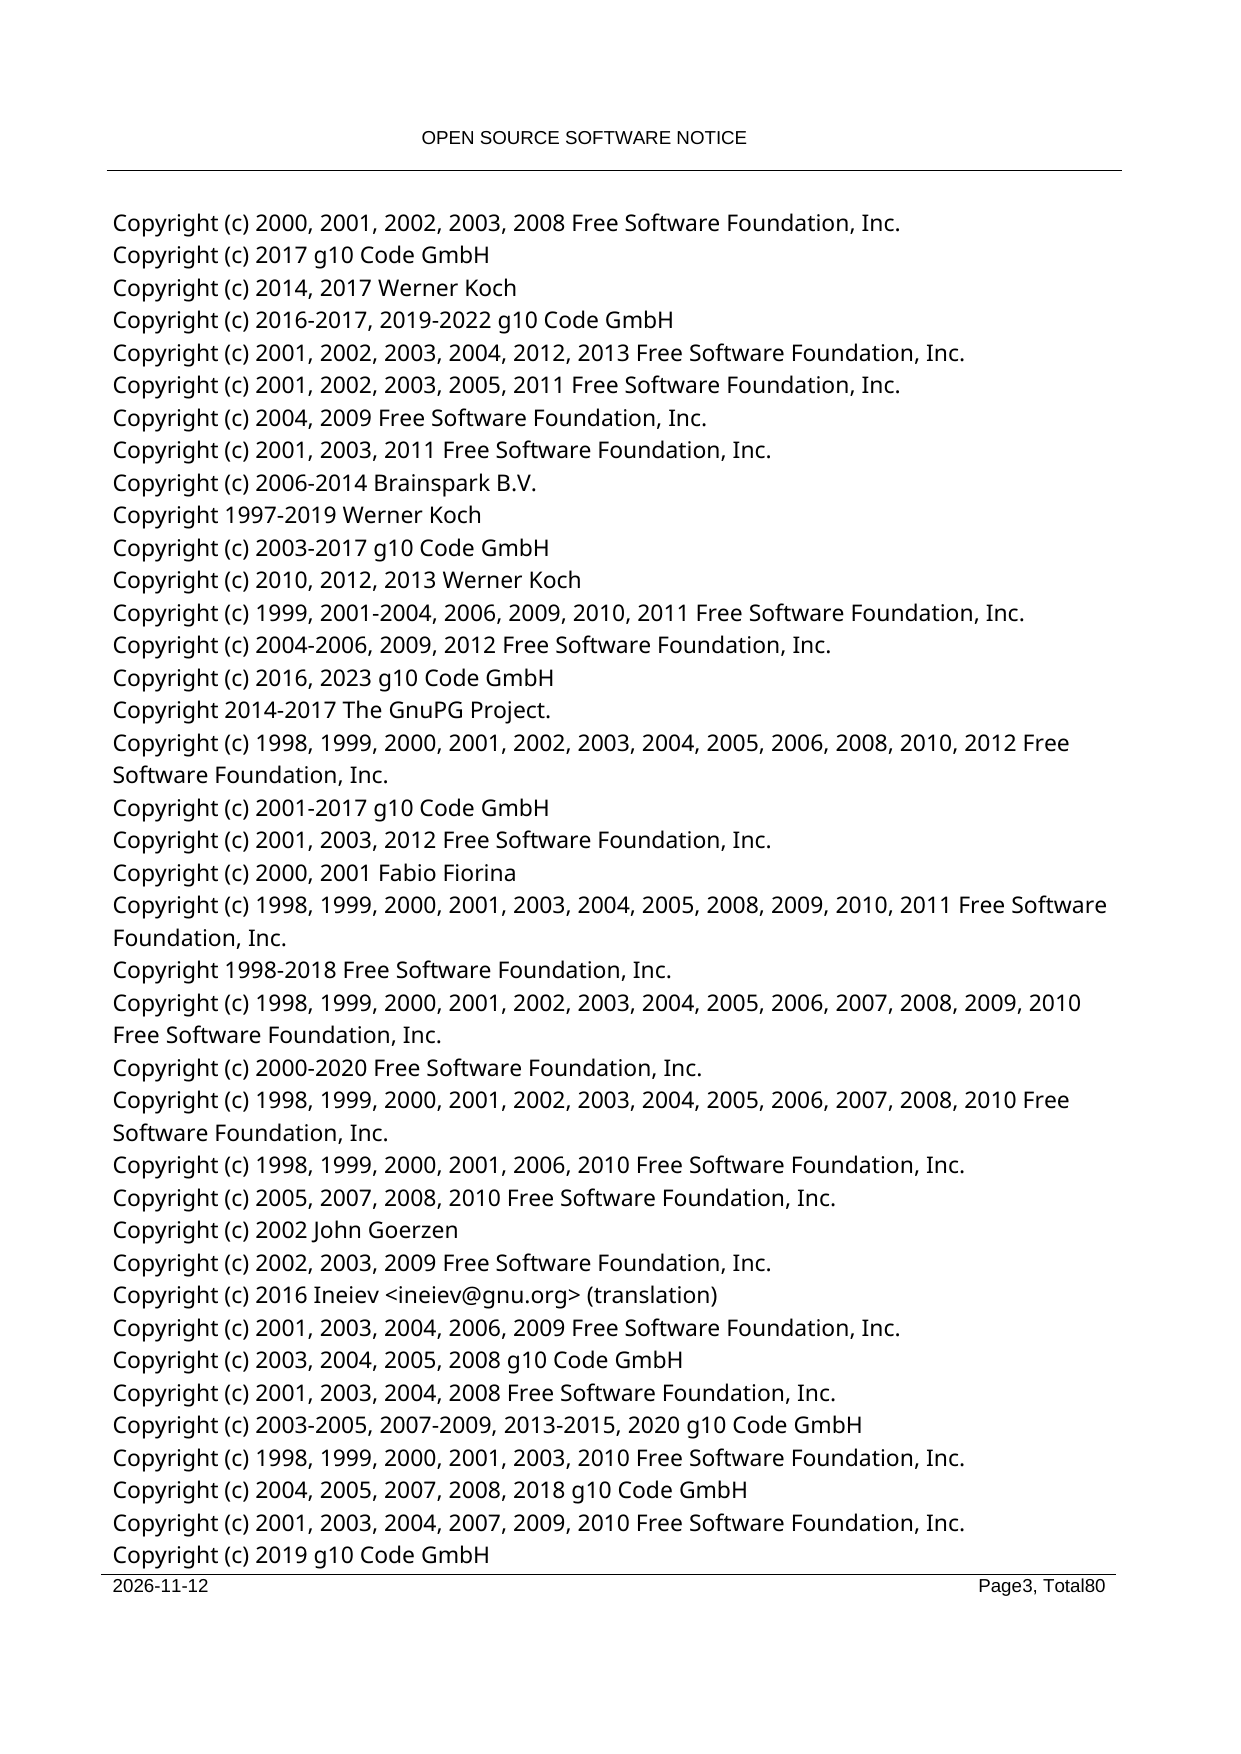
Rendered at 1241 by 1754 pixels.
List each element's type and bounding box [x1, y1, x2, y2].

text [112, 206, 1128, 1571]
